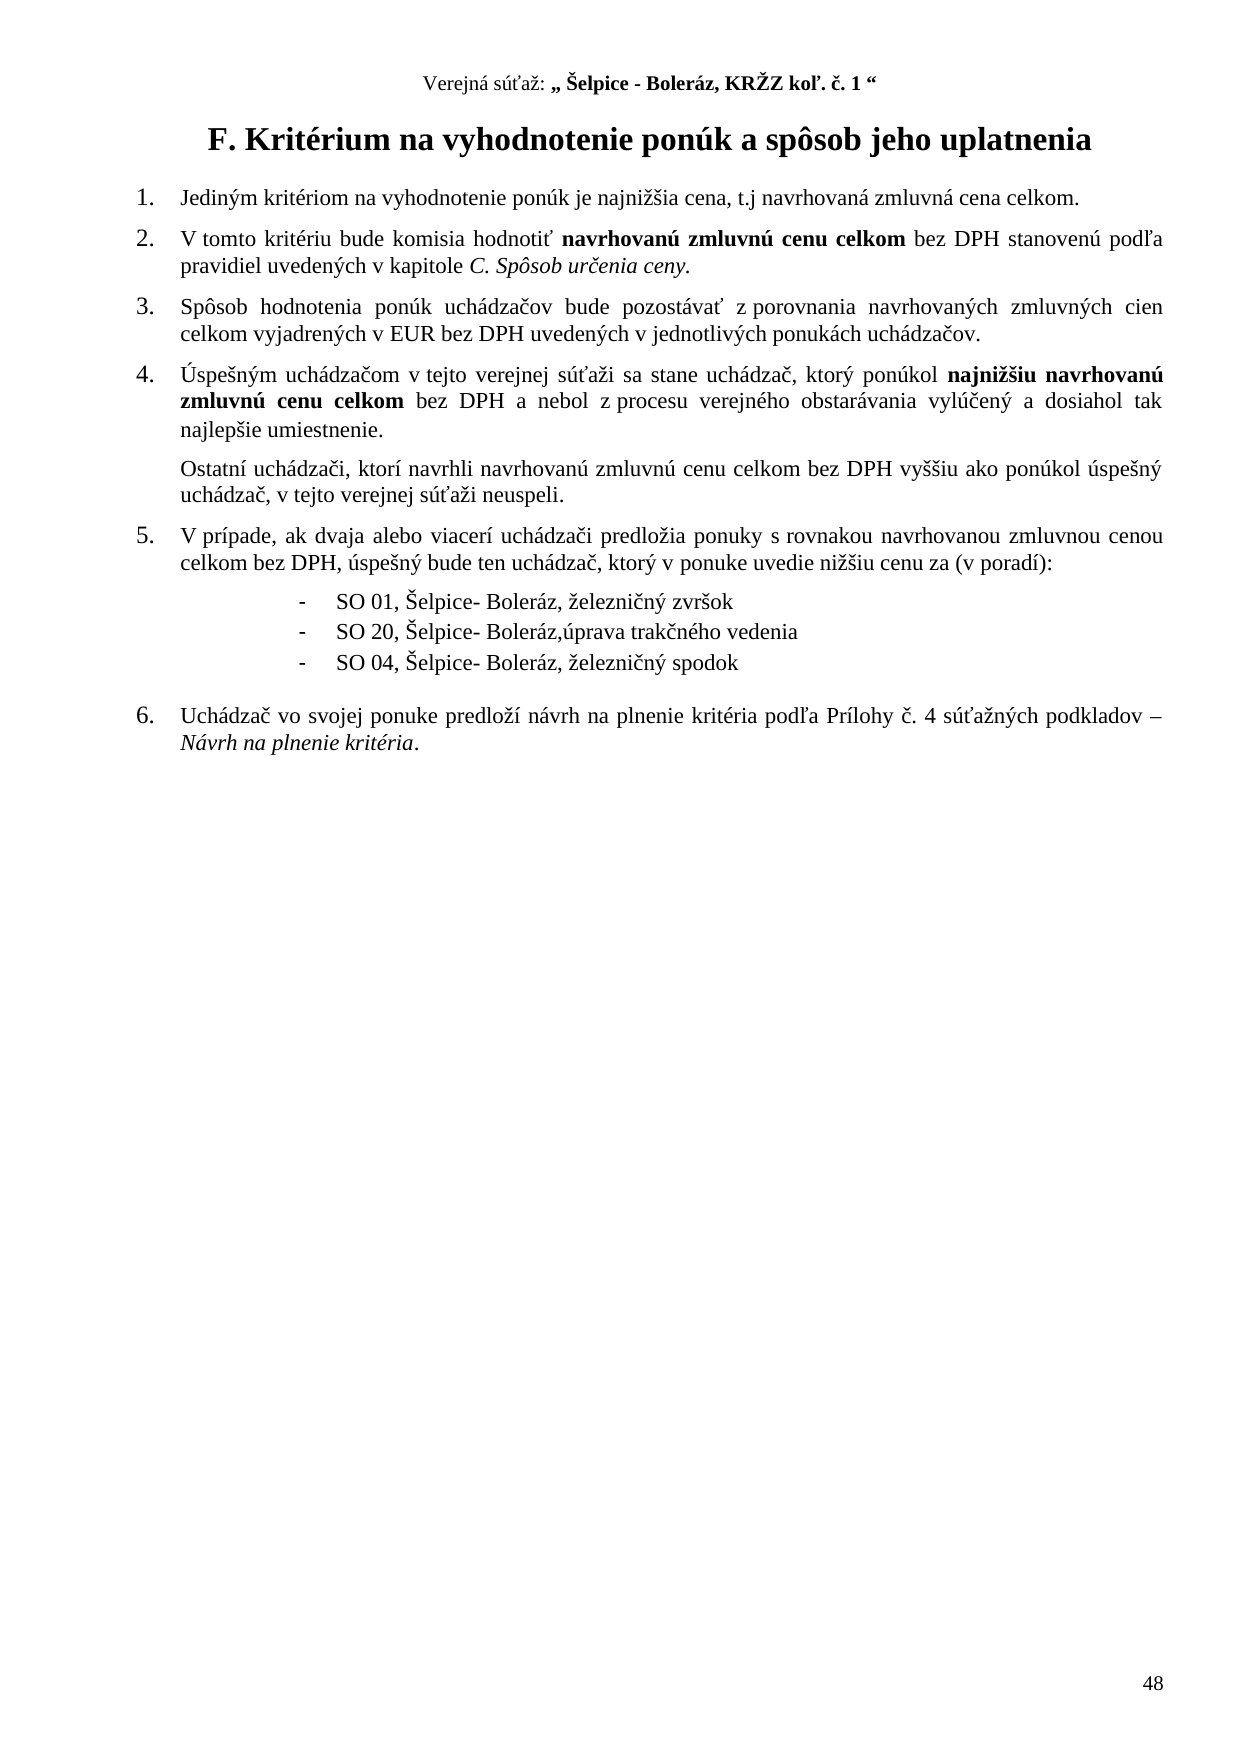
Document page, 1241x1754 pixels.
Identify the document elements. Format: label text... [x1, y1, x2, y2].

list Úspešným uchádzačom v tejto verejnej súťaži sa stane uchádzač, ktorý ponúkol najnižšiu navrhovanú zmluvnú cenu celkom bez DPH a nebol z procesu verejného obstarávania vylúčený a dosiahol tak najlepšie umiestnenie. [136, 359, 1163, 443]
list Jediným kritériom na vyhodnotenie ponúk je najnižšia cena, t.j navrhovaná zmluvná cena celkom. [136, 182, 1163, 211]
list V tomto kritériu bude komisia hodnotiť navrhovanú zmluvnú cenu celkom bez DPH stanovenú podľa pravidiel uvedených v kapitole C. Spôsob určenia ceny. [136, 223, 1163, 279]
text Ostatní uchádzači, ktorí navrhli navrhovanú zmluvnú cenu celkom bez DPH vyššiu ako ponúkol úspešný uchádzač, v tejto verejnej súťaži neuspeli. [180, 455, 1163, 508]
list SO 01, Šelpice- Boleráz, železničný zvršok [298, 588, 1163, 614]
list SO 04, Šelpice- Boleráz, železničný spodok [298, 649, 1163, 675]
list F. Kritérium na vyhodnotenie ponúk a spôsob jeho uplatnenia [136, 119, 1163, 157]
list SO 20, Šelpice- Boleráz,úprava trakčného vedenia [298, 618, 1163, 645]
list Spôsob hodnotenia ponúk uchádzačov bude pozostávať z porovnania navrhovaných zmluvných cien celkom vyjadrených v EUR bez DPH uvedených v jednotlivých ponukách uchádzačov. [136, 291, 1163, 346]
list Uchádzač vo svojej ponuke predloží návrh na plnenie kritéria podľa Prílohy č. 4 súťažných podkladov – Návrh na plnenie kritéria. [136, 700, 1163, 755]
list V prípade, ak dvaja alebo viacerí uchádzači predložia ponuky s rovnakou navrhovanou zmluvnou cenou celkom bez DPH, úspešný bude ten uchádzač, ktorý v ponuke uvedie nižšiu cenu za (v poradí): [136, 520, 1163, 575]
